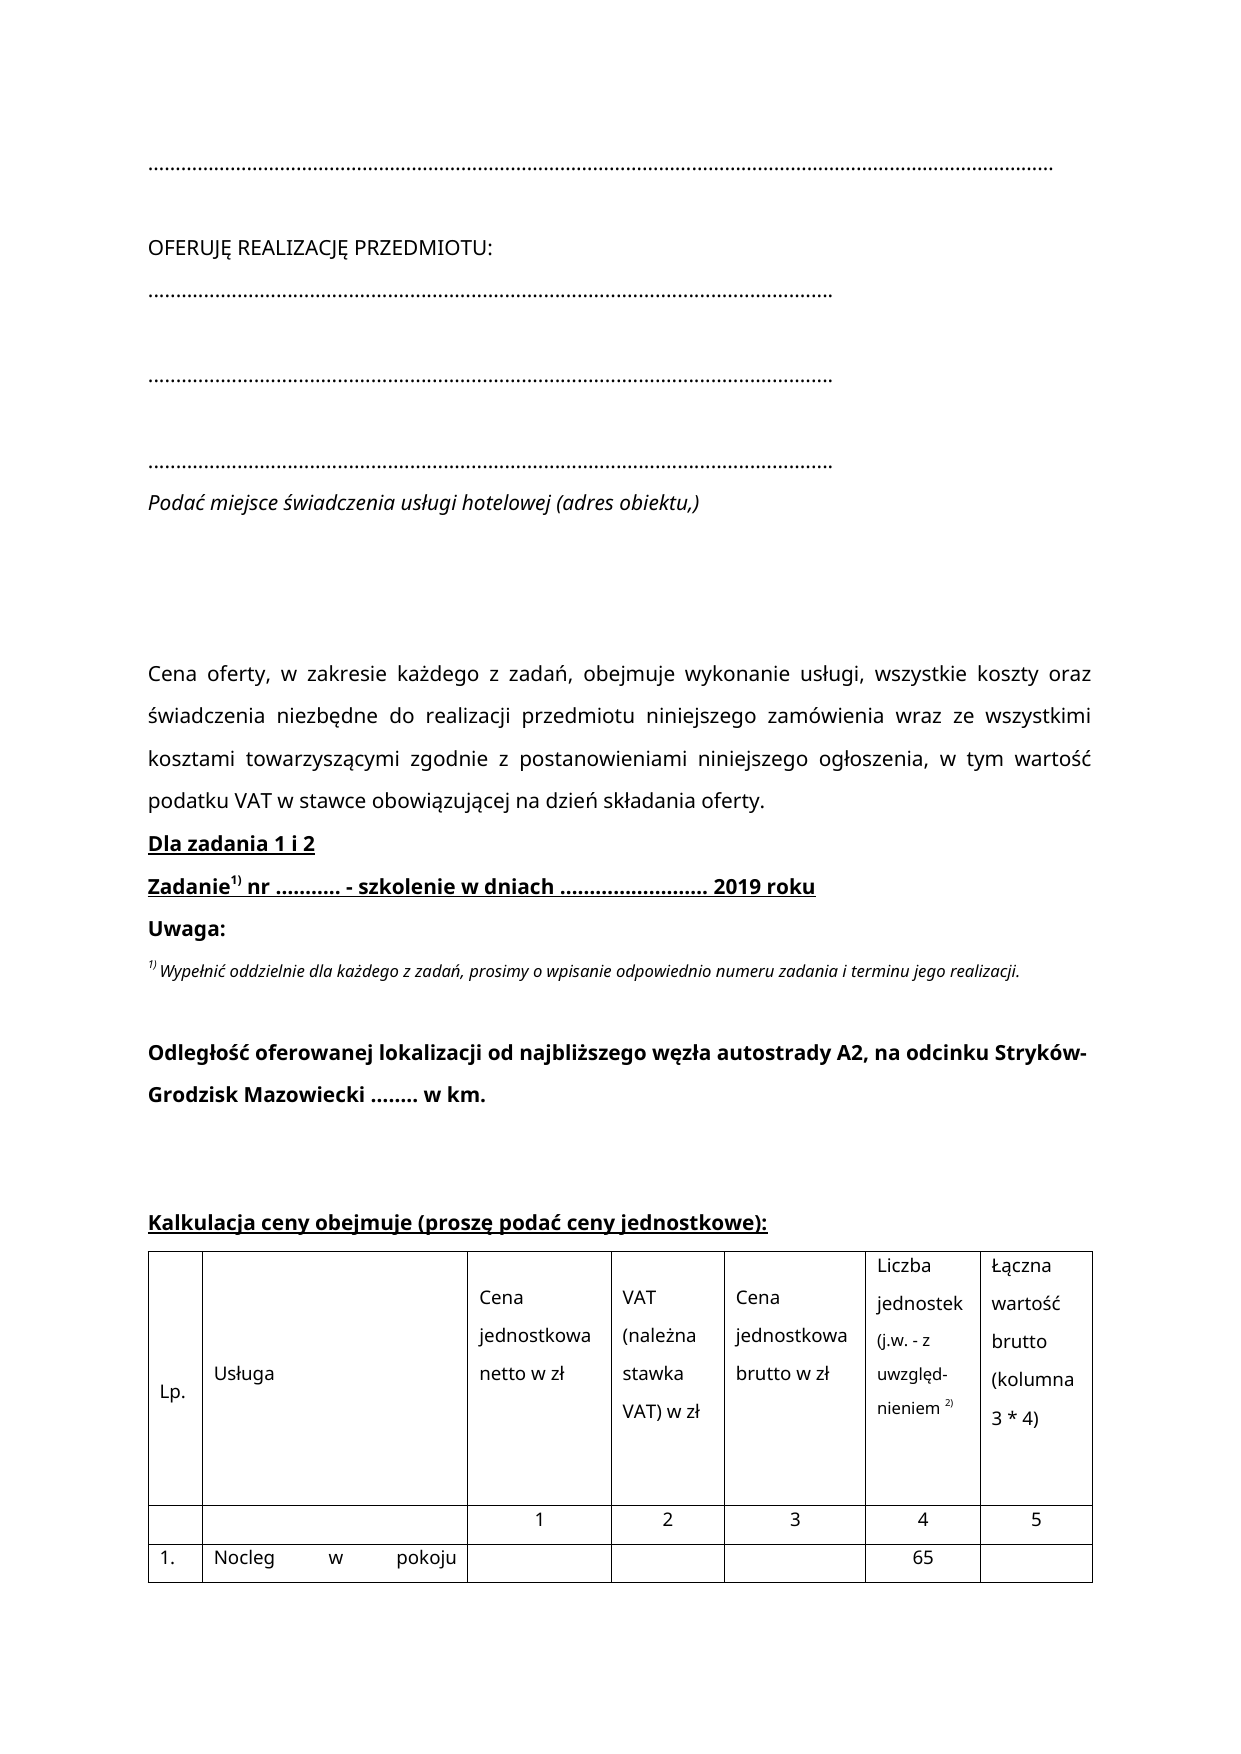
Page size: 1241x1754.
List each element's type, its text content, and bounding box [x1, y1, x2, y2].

table_cell 1. [149, 1545, 202, 1582]
table_cell [203, 1506, 467, 1544]
table_cell 65 [866, 1545, 980, 1582]
table_cell [725, 1545, 865, 1582]
table_header VAT (należna stawka VAT) w zł [612, 1252, 724, 1505]
table_cell 4 [866, 1506, 980, 1544]
text Cena oferty, w zakresie każdego z zadań, obejmuje wykonanie usługi, wszystkie koszty oraz świadczenia niezbędne do realizacji przedmiotu niniejszego zamówienia wraz ze wszystkimi kosztami towarzyszącymi zgodnie z postanowieniami niniejszego ogłoszenia, w tym wartość podatku VAT w stawce obowiązującej na dzień składania oferty. [148, 659, 1093, 815]
table_cell 2 [612, 1506, 724, 1544]
table_cell 1 [468, 1506, 611, 1544]
text Uwaga: [148, 914, 1093, 943]
text Podać miejsce świadczenia usługi hotelowej (adres obiektu,) [148, 488, 1093, 517]
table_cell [203, 1545, 467, 1582]
table_cell [468, 1545, 611, 1582]
text ........................................................................................................................... [148, 361, 1093, 389]
table_cell [149, 1506, 202, 1544]
table_header Liczba jednostek (j.w. - z uwzględ-nieniem 2) [866, 1252, 980, 1505]
table_cell [612, 1545, 724, 1582]
table_header Lp. [149, 1252, 202, 1505]
text ………………………………………………………………………………………………………………………………………………… [148, 148, 1093, 176]
text OFERUJĘ REALIZACJĘ PRZEDMIOTU: [148, 233, 1093, 261]
table_cell 5 [981, 1506, 1092, 1544]
table_cell [981, 1545, 1092, 1582]
text 1) Wypełnić oddzielnie dla każdego z zadań, prosimy o wpisanie odpowiednio numeru zadania i terminu jego realizacji. [148, 957, 1093, 983]
table_header Łączna wartość brutto (kolumna 3 * 4) [981, 1252, 1092, 1505]
text Zadanie1) nr ……….. - szkolenie w dniach ……………………. 2019 roku [148, 872, 1093, 900]
table_header Usługa [203, 1252, 467, 1505]
text ........................................................................................................................... [148, 275, 1093, 304]
text Odległość oferowanej lokalizacji od najbliższego węzła autostrady A2, na odcinku Stryków-Grodzisk Mazowiecki …….. w km. [148, 1038, 1093, 1109]
text Kalkulacja ceny obejmuje (proszę podać ceny jednostkowe): [148, 1208, 1093, 1237]
table_header Cena jednostkowa brutto w zł [725, 1252, 865, 1505]
table_header Cena jednostkowa netto w zł [468, 1252, 611, 1505]
text ........................................................................................................................... [148, 446, 1093, 474]
text Dla zadania 1 i 2 [148, 829, 1093, 858]
table_cell 3 [725, 1506, 865, 1544]
